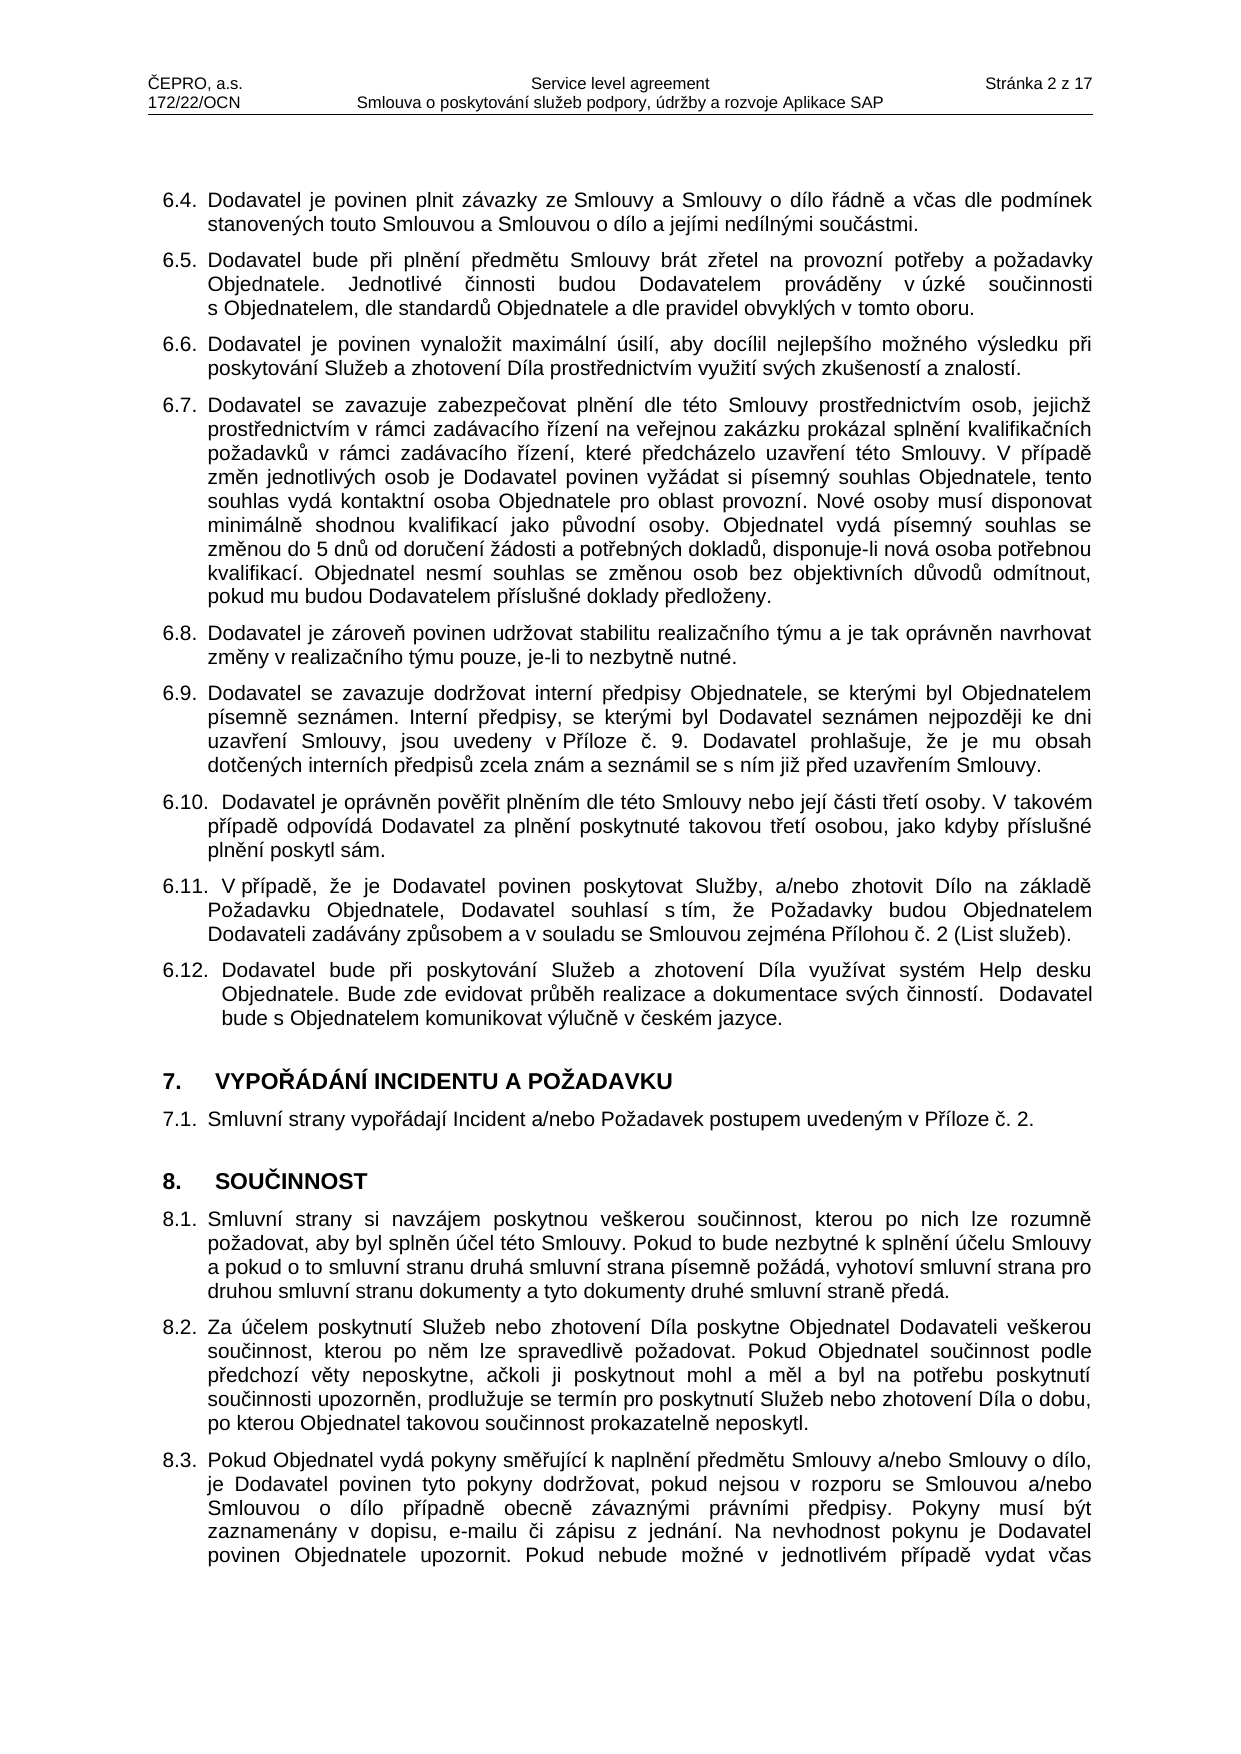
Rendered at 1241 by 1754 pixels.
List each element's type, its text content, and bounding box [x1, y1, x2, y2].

text Dodavatel bude při poskytování Služeb a zhotovení Díla využívat systém Help desku Objednatele. Bude zde evidovat průběh realizace a dokumentace svých činností. Dodavatel bude s Objednatelem komunikovat výlučně v českém jazyce. [162, 958, 1093, 1030]
text Smluvní strany si navzájem poskytnou veškerou součinnost, kterou po nich lze rozumně požadovat, aby byl splněn účel této Smlouvy. Pokud to bude nezbytné k splnění účelu Smlouvy a pokud o to smluvní stranu druhá smluvní strana písemně požádá, vyhotoví smluvní strana pro druhou smluvní stranu dokumenty a tyto dokumenty druhé smluvní straně předá. [162, 1207, 1093, 1303]
text Dodavatel bude při plnění předmětu Smlouvy brát zřetel na provozní potřeby a požadavky Objednatele. Jednotlivé činnosti budou Dodavatelem prováděny v úzké součinnosti s Objednatelem, dle standardů Objednatele a dle pravidel obvyklých v tomto oboru. [162, 248, 1093, 320]
text V případě, že je Dodavatel povinen poskytovat Služby, a/nebo zhotovit Dílo na základě Požadavku Objednatele, Dodavatel souhlasí s tím, že Požadavky budou Objednatelem Dodavateli zadávány způsobem a v souladu se Smlouvou zejména Přílohou č. 2 (List služeb). [162, 874, 1093, 946]
text Dodavatel se zavazuje dodržovat interní předpisy Objednatele, se kterými byl Objednatelem písemně seznámen. Interní předpisy, se kterými byl Dodavatel seznámen nejpozději ke dni uzavření Smlouvy, jsou uvedeny v Příloze č. 9. Dodavatel prohlašuje, že je mu obsah dotčených interních předpisů zcela znám a seznámil se s ním již před uzavřením Smlouvy. [162, 681, 1093, 777]
text Dodavatel je oprávněn pověřit plněním dle této Smlouvy nebo její části třetí osoby. V takovém případě odpovídá Dodavatel za plnění poskytnuté takovou třetí osobou, jako kdyby příslušné plnění poskytl sám. [162, 789, 1093, 861]
text Smluvní strany vypořádají Incident a/nebo Požadavek postupem uvedeným v Příloze č. 2. [162, 1107, 1093, 1131]
text Dodavatel je povinen plnit závazky ze Smlouvy a Smlouvy o dílo řádně a včas dle podmínek stanovených touto Smlouvou a Smlouvou o dílo a jejími nedílnými součástmi. [162, 187, 1093, 235]
text Za účelem poskytnutí Služeb nebo zhotovení Díla poskytne Objednatel Dodavateli veškerou součinnost, kterou po něm lze spravedlivě požadovat. Pokud Objednatel součinnost podle předchozí věty neposkytne, ačkoli ji poskytnout mohl a měl a byl na potřebu poskytnutí součinnosti upozorněn, prodlužuje se termín pro poskytnutí Služeb nebo zhotovení Díla o dobu, po kterou Objednatel takovou součinnost prokazatelně neposkytl. [162, 1315, 1093, 1435]
text Dodavatel je povinen vynaložit maximální úsilí, aby docílil nejlepšího možného výsledku při poskytování Služeb a zhotovení Díla prostřednictvím využití svých zkušeností a znalostí. [162, 332, 1093, 380]
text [162, 1447, 1093, 1567]
text Dodavatel se zavazuje zabezpečovat plnění dle této Smlouvy prostřednictvím osob, jejichž prostřednictvím v rámci zadávacího řízení na veřejnou zakázku prokázal splnění kvalifikačních požadavků v rámci zadávacího řízení, které předcházelo uzavření této Smlouvy. V případě změn jednotlivých osob je Dodavatel povinen vyžádat si písemný souhlas Objednatele, tento souhlas vydá kontaktní osoba Objednatele pro oblast provozní. Nové osoby musí disponovat minimálně shodnou kvalifikací jako původní osoby. Objednatel vydá písemný souhlas se změnou do 5 dnů od doručení žádosti a potřebných dokladů, disponuje-li nová osoba potřebnou kvalifikací. Objednatel nesmí souhlas se změnou osob bez objektivních důvodů odmítnout, pokud mu budou Dodavatelem příslušné doklady předloženy. [162, 393, 1093, 608]
subtitle Součinnost [162, 1168, 1093, 1194]
subtitle Vypořádání Incidentu a Požadavku [162, 1068, 1093, 1094]
text Dodavatel je zároveň povinen udržovat stabilitu realizačního týmu a je tak oprávněn navrhovat změny v realizačního týmu pouze, je-li to nezbytně nutné. [162, 621, 1093, 669]
